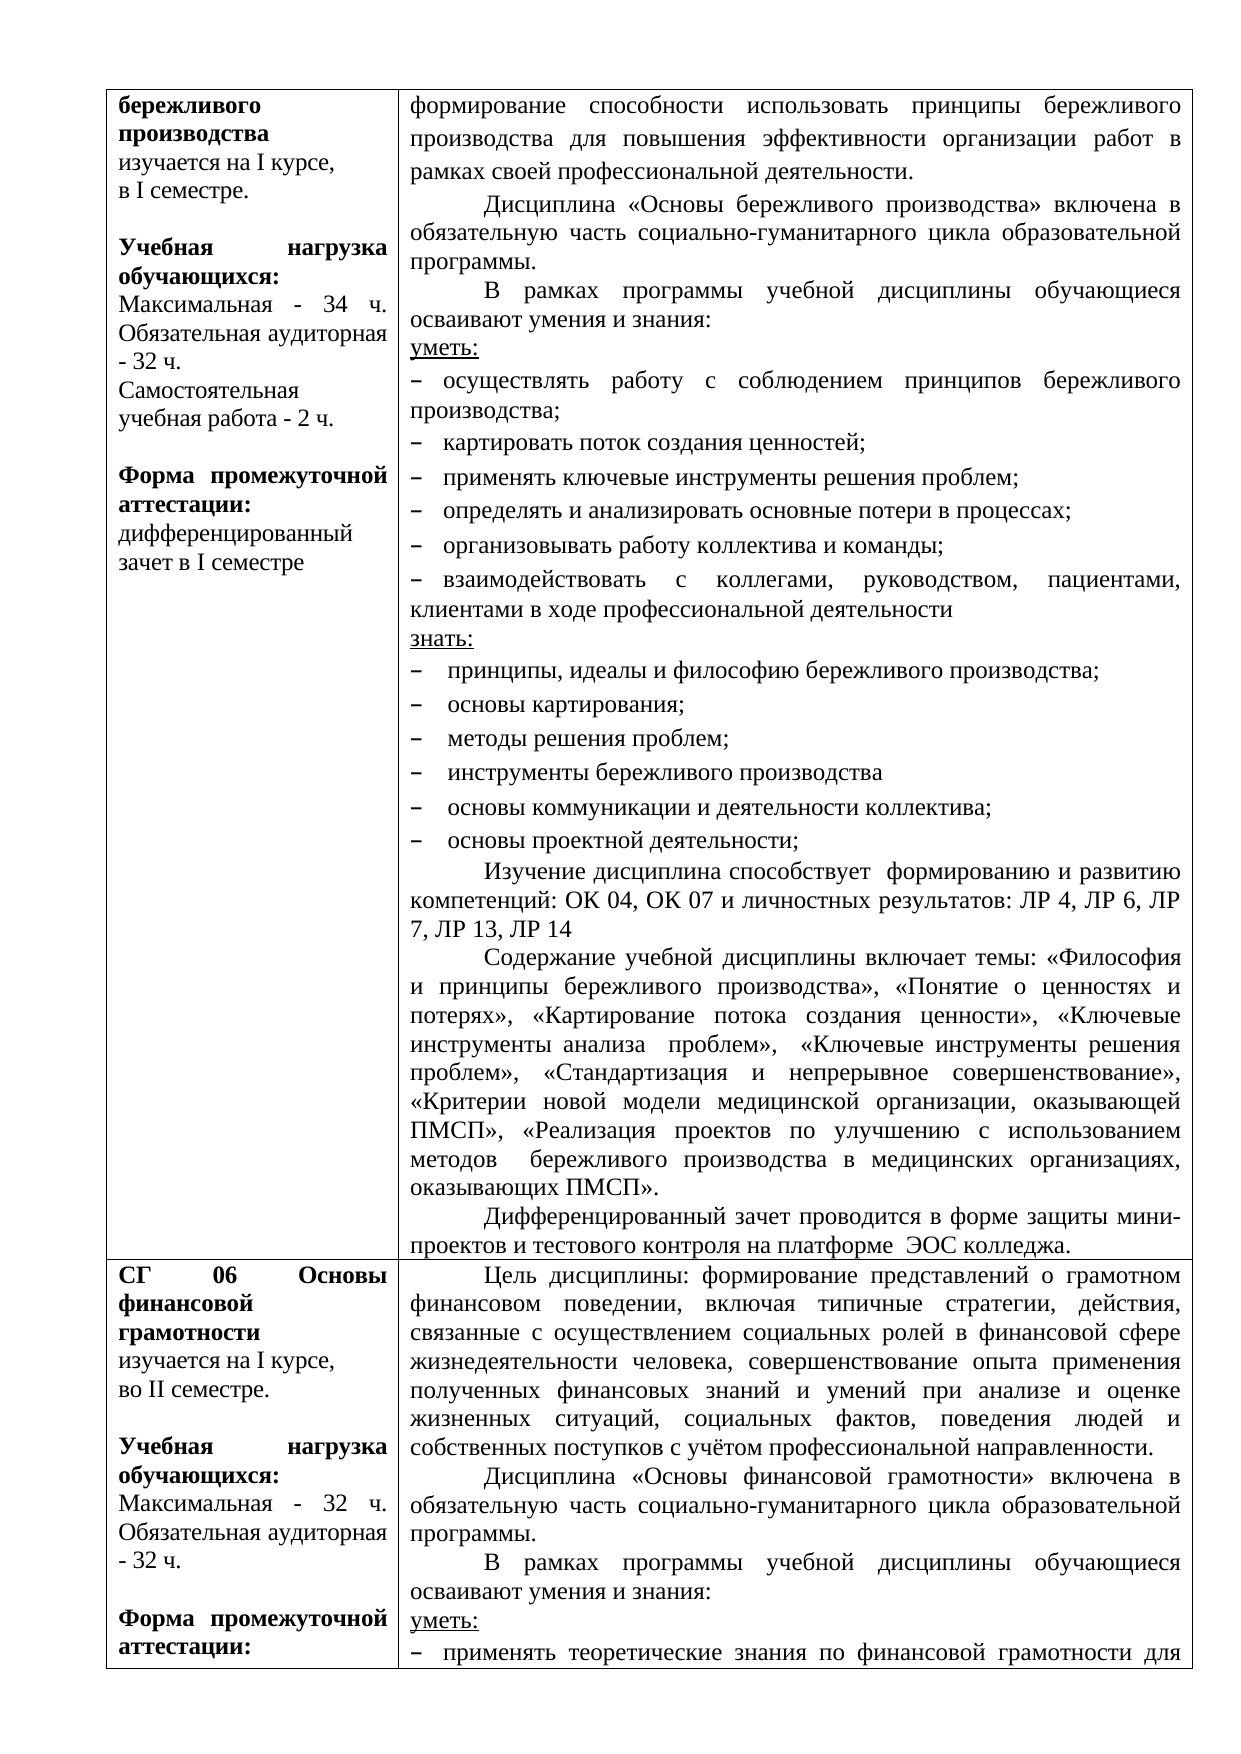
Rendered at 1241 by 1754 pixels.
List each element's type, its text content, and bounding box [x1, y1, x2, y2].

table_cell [107, 90, 398, 1259]
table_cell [399, 1260, 1192, 1668]
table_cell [107, 1260, 398, 1668]
